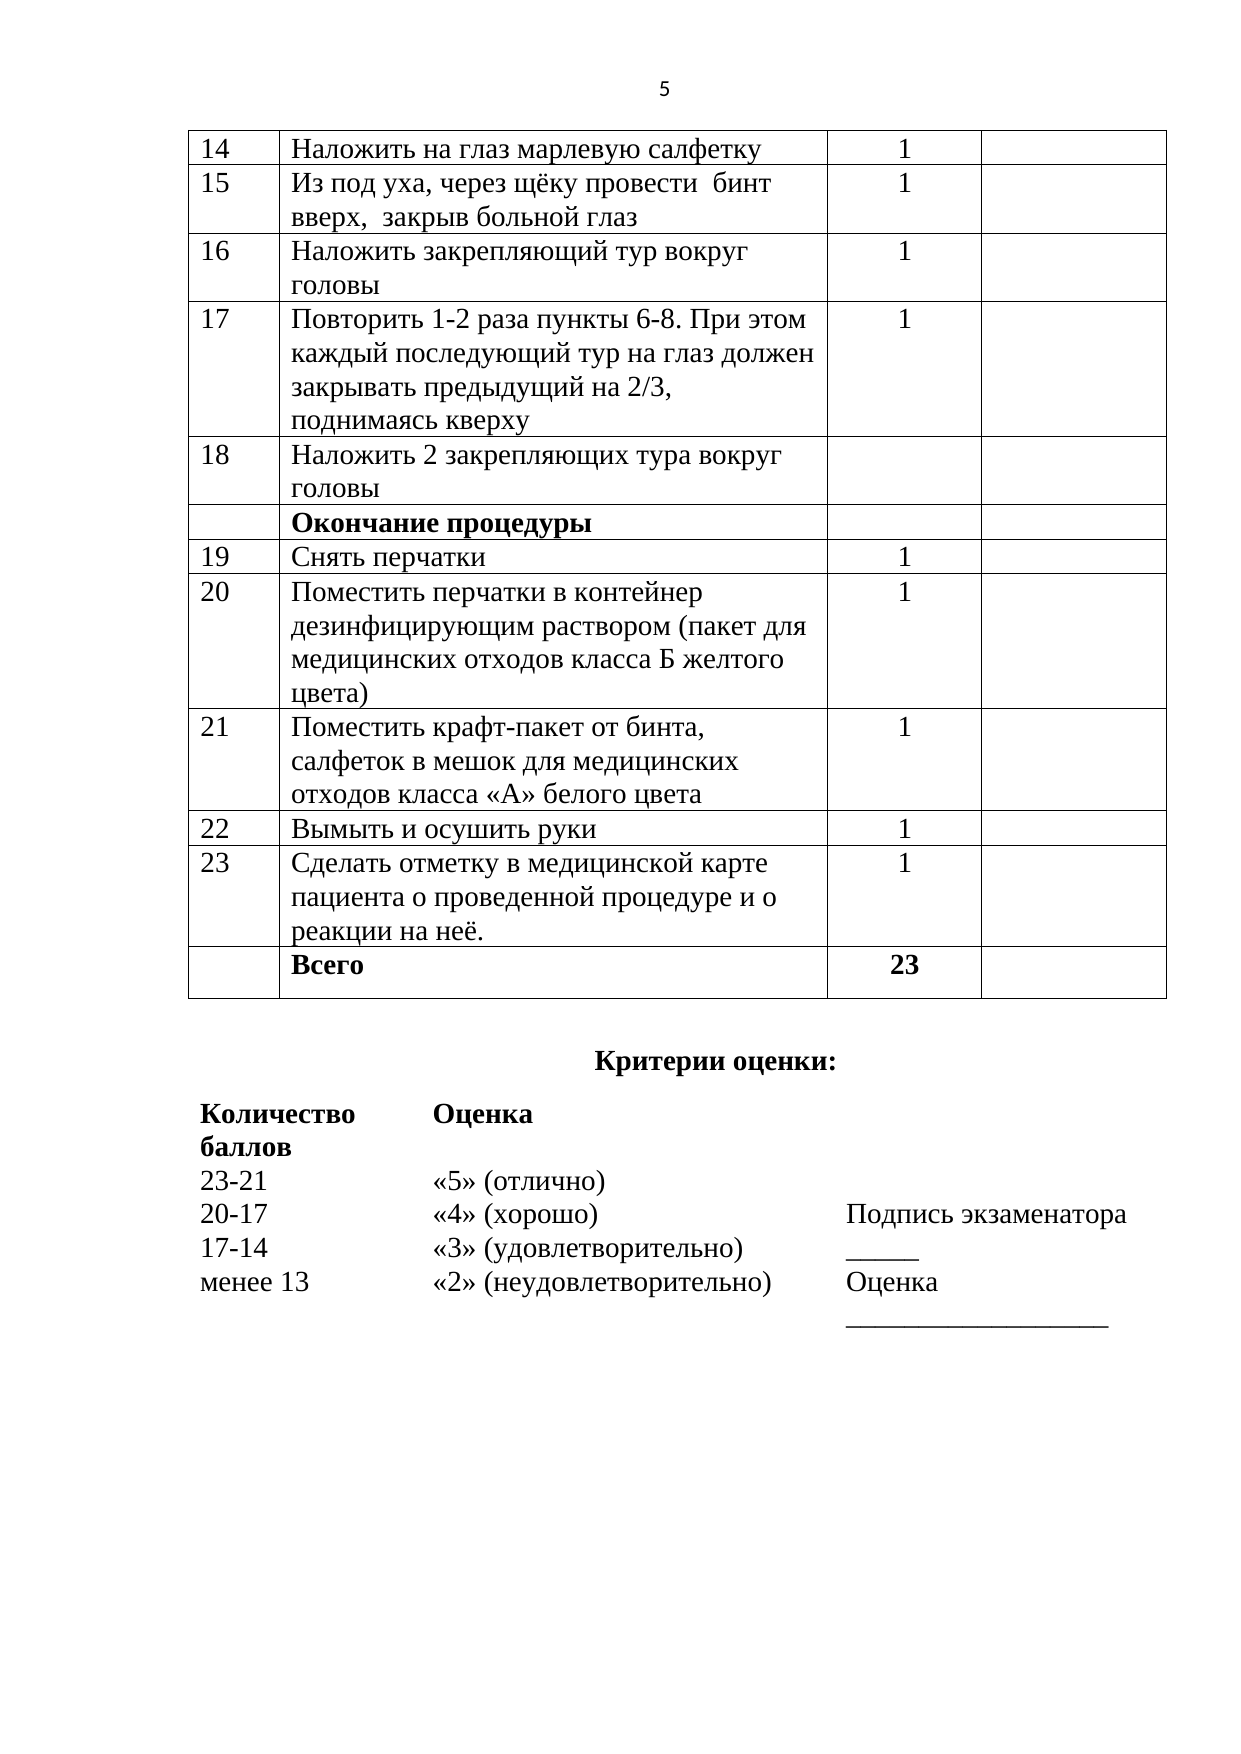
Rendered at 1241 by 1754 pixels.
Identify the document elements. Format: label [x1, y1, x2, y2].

table_cell [177, 130, 1240, 1636]
